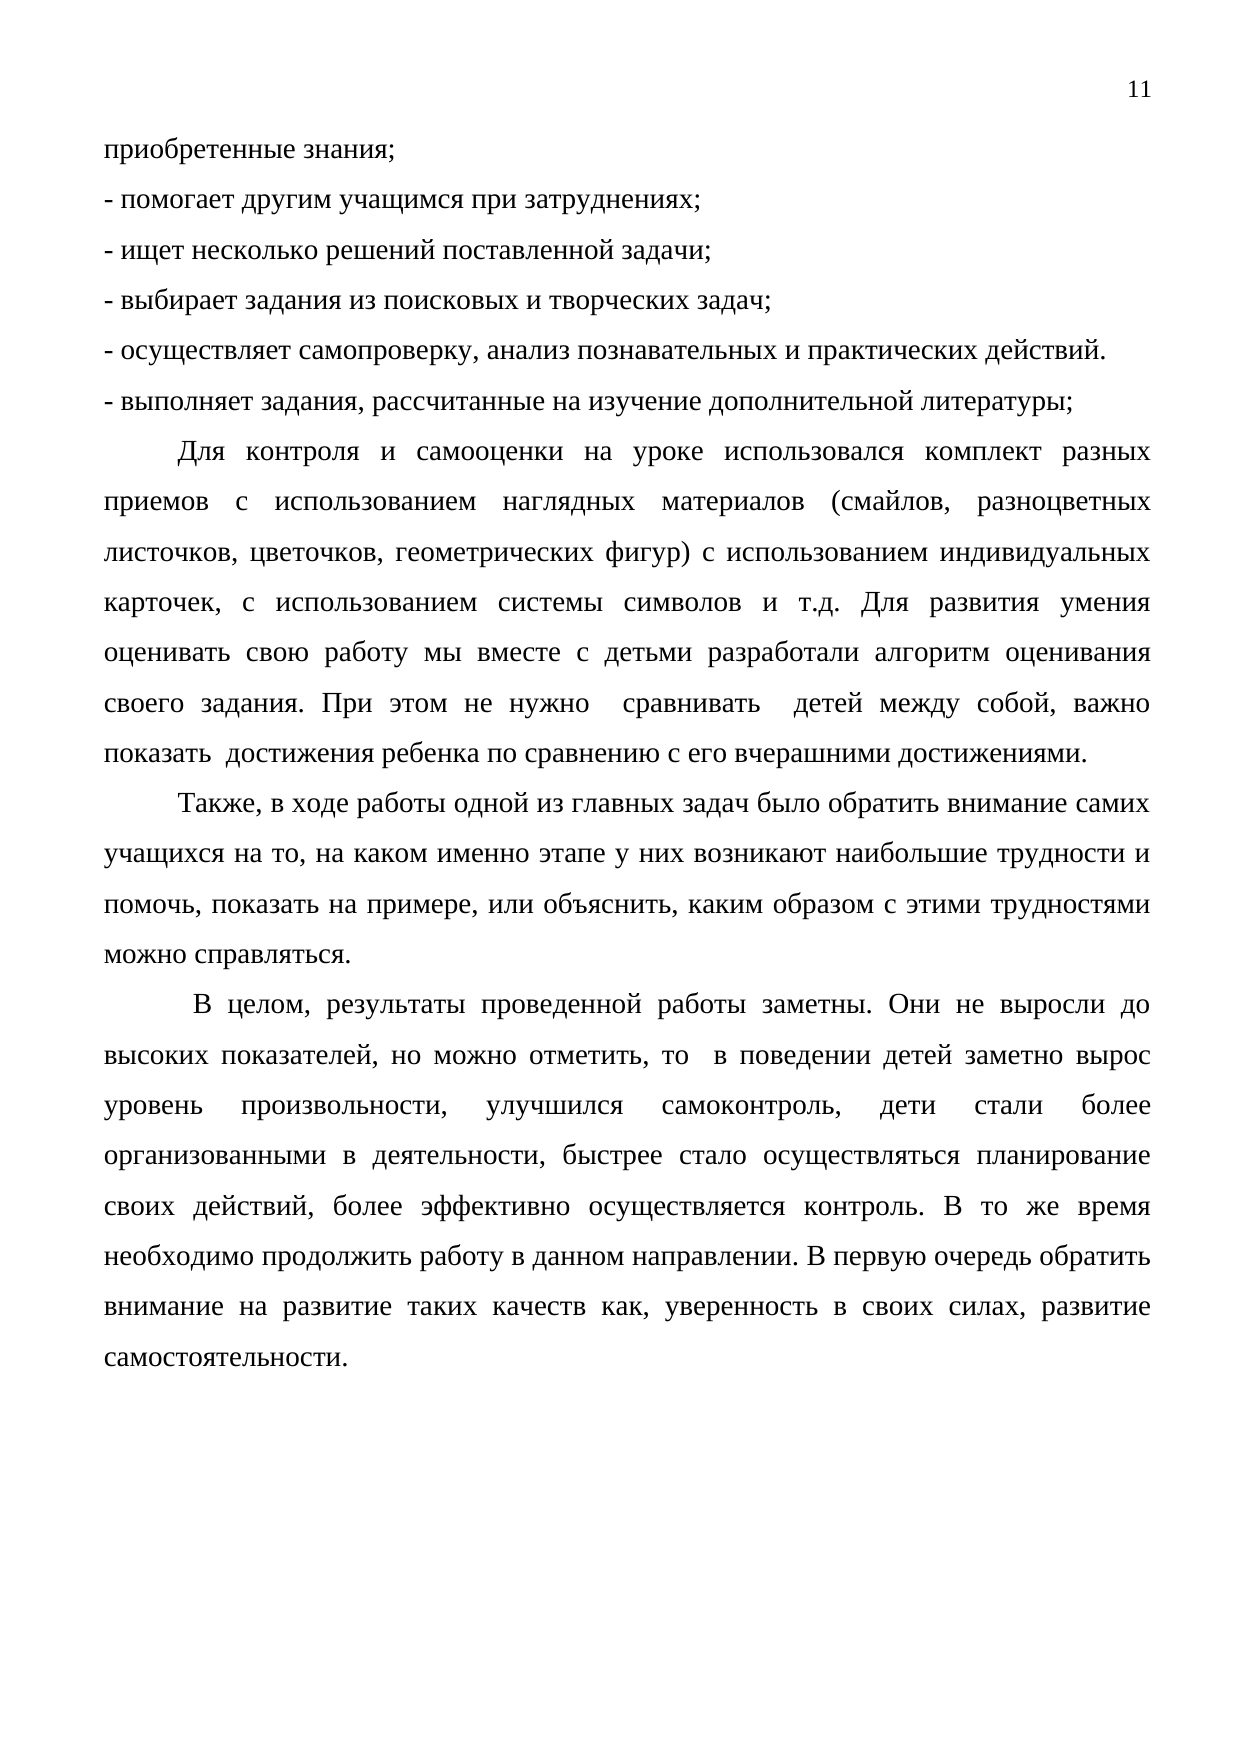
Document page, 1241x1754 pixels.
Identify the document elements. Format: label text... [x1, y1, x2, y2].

text В целом, результаты проведенной работы заметны. Они не выросли до высоких показателей, но можно отметить, то в поведении детей заметно вырос уровень произвольности, улучшился самоконтроль, дети стали более организованными в деятельности, быстрее стало осуществляться планирование своих действий, более эффективно осуществляется контроль. В то же время необходимо продолжить работу в данном направлении. В первую очередь обратить внимание на развитие таких качеств как, уверенность в своих силах, развитие самостоятельности. [103, 987, 1152, 1372]
text - выполняет задания, рассчитанные на изучение дополнительной литературы; [103, 383, 1152, 416]
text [103, 131, 1152, 165]
text Также, в ходе работы одной из главных задач было обратить внимание самих учащихся на то, на каком именно этапе у них возникают наибольшие трудности и помочь, показать на примере, или объяснить, каким образом с этими трудностями можно справляться. [103, 785, 1152, 970]
text - помогает другим учащимся при затруднениях; [103, 182, 1152, 215]
text - ищет несколько решений поставленной задачи; [103, 232, 1152, 265]
text Для контроля и самооценки на уроке использовался комплект разных приемов с использованием наглядных материалов (смайлов, разноцветных листочков, цветочков, геометрических фигур) с использованием индивидуальных карточек, с использованием системы символов и т.д. Для развития умения оценивать свою работу мы вместе с детьми разработали алгоритм оценивания своего задания. При этом не нужно сравнивать детей между собой, важно показать достижения ребенка по сравнению с его вчерашними достижениями. [103, 433, 1152, 768]
text - осуществляет самопроверку, анализ познавательных и практических действий. [103, 332, 1152, 366]
text - выбирает задания из поисковых и творческих задач; [103, 282, 1152, 316]
